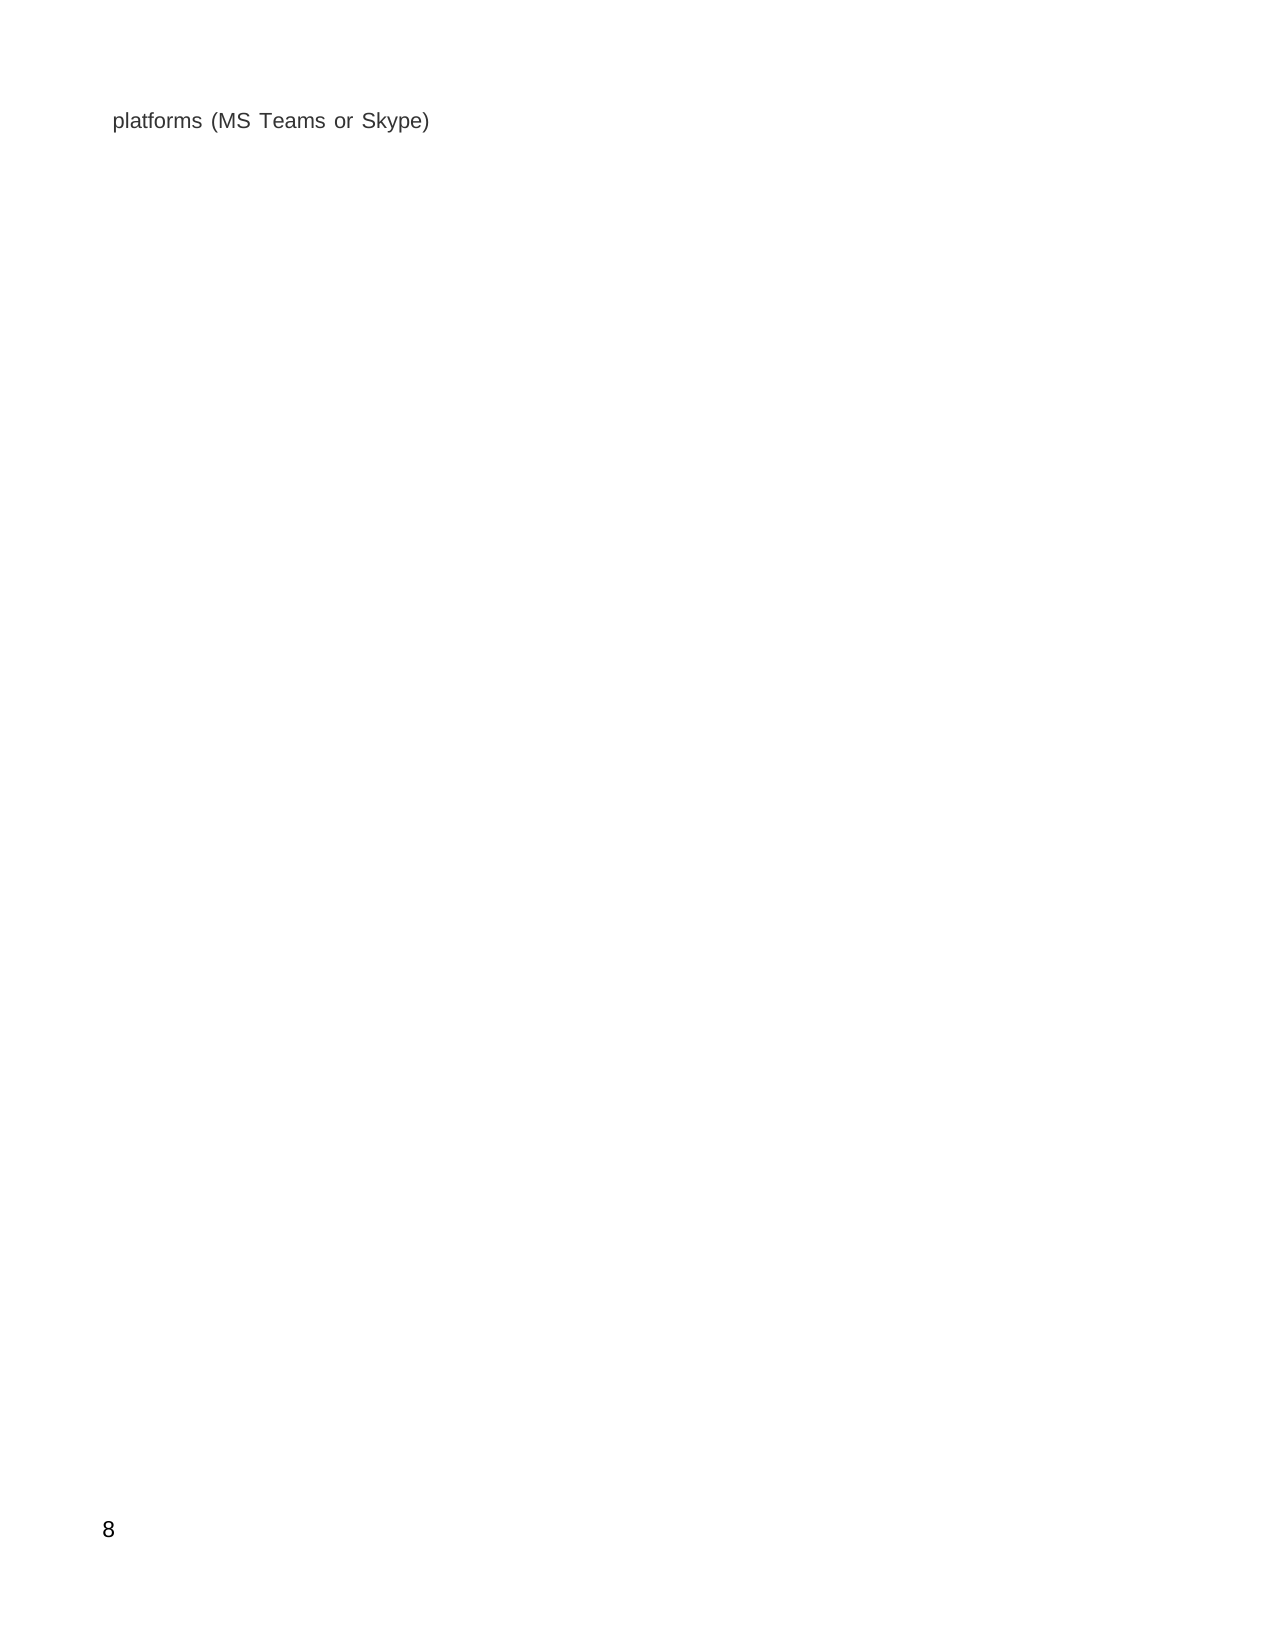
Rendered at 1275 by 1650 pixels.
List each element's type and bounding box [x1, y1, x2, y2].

text [112, 108, 1163, 133]
